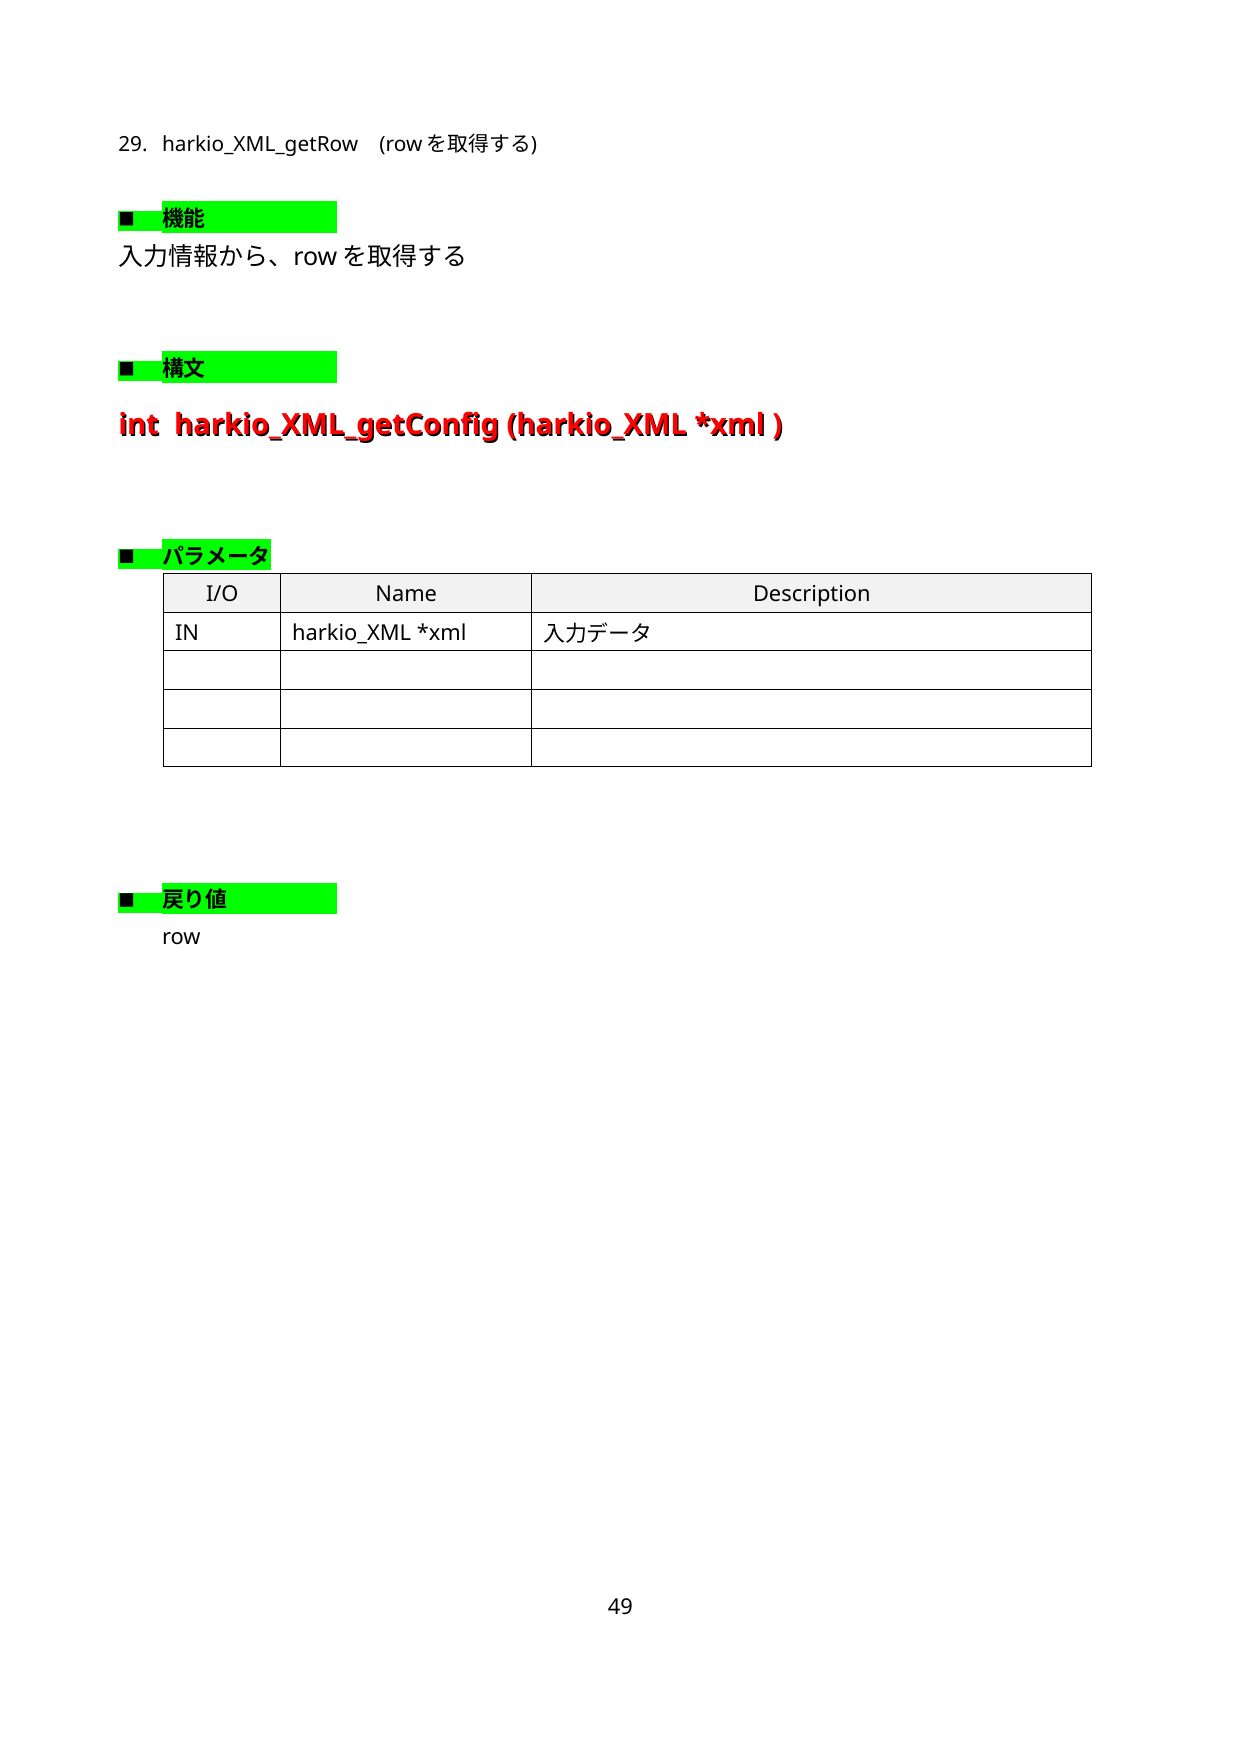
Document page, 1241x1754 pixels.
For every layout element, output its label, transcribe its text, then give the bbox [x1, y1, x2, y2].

text int harkio_XML_getConfig (harkio_XML *xml ) [118, 386, 1122, 461]
table_header I/O [164, 574, 280, 612]
subtitle harkio_XML_getRow (rowを取得する) [118, 123, 1122, 161]
table_cell [164, 729, 280, 766]
table_cell [164, 690, 280, 727]
text 入力情報から、rowを取得する [118, 236, 1122, 273]
table_cell [281, 729, 531, 766]
list 戻り値 [118, 879, 1122, 917]
table_cell [164, 651, 280, 689]
text row [162, 917, 1122, 954]
table_header Name [281, 574, 531, 612]
list パラメータ [118, 536, 1122, 573]
table_cell [532, 729, 1091, 766]
table_header Description [532, 574, 1091, 612]
table_cell [281, 690, 531, 727]
list 機能 [118, 198, 1122, 236]
list 構文 [118, 348, 1122, 386]
table_cell [281, 651, 531, 689]
table_cell IN [164, 613, 280, 650]
table_cell harkio_XML *xml [281, 613, 531, 650]
table_cell [532, 690, 1091, 727]
table_cell [532, 651, 1091, 689]
table_cell 入力データ [532, 613, 1091, 650]
